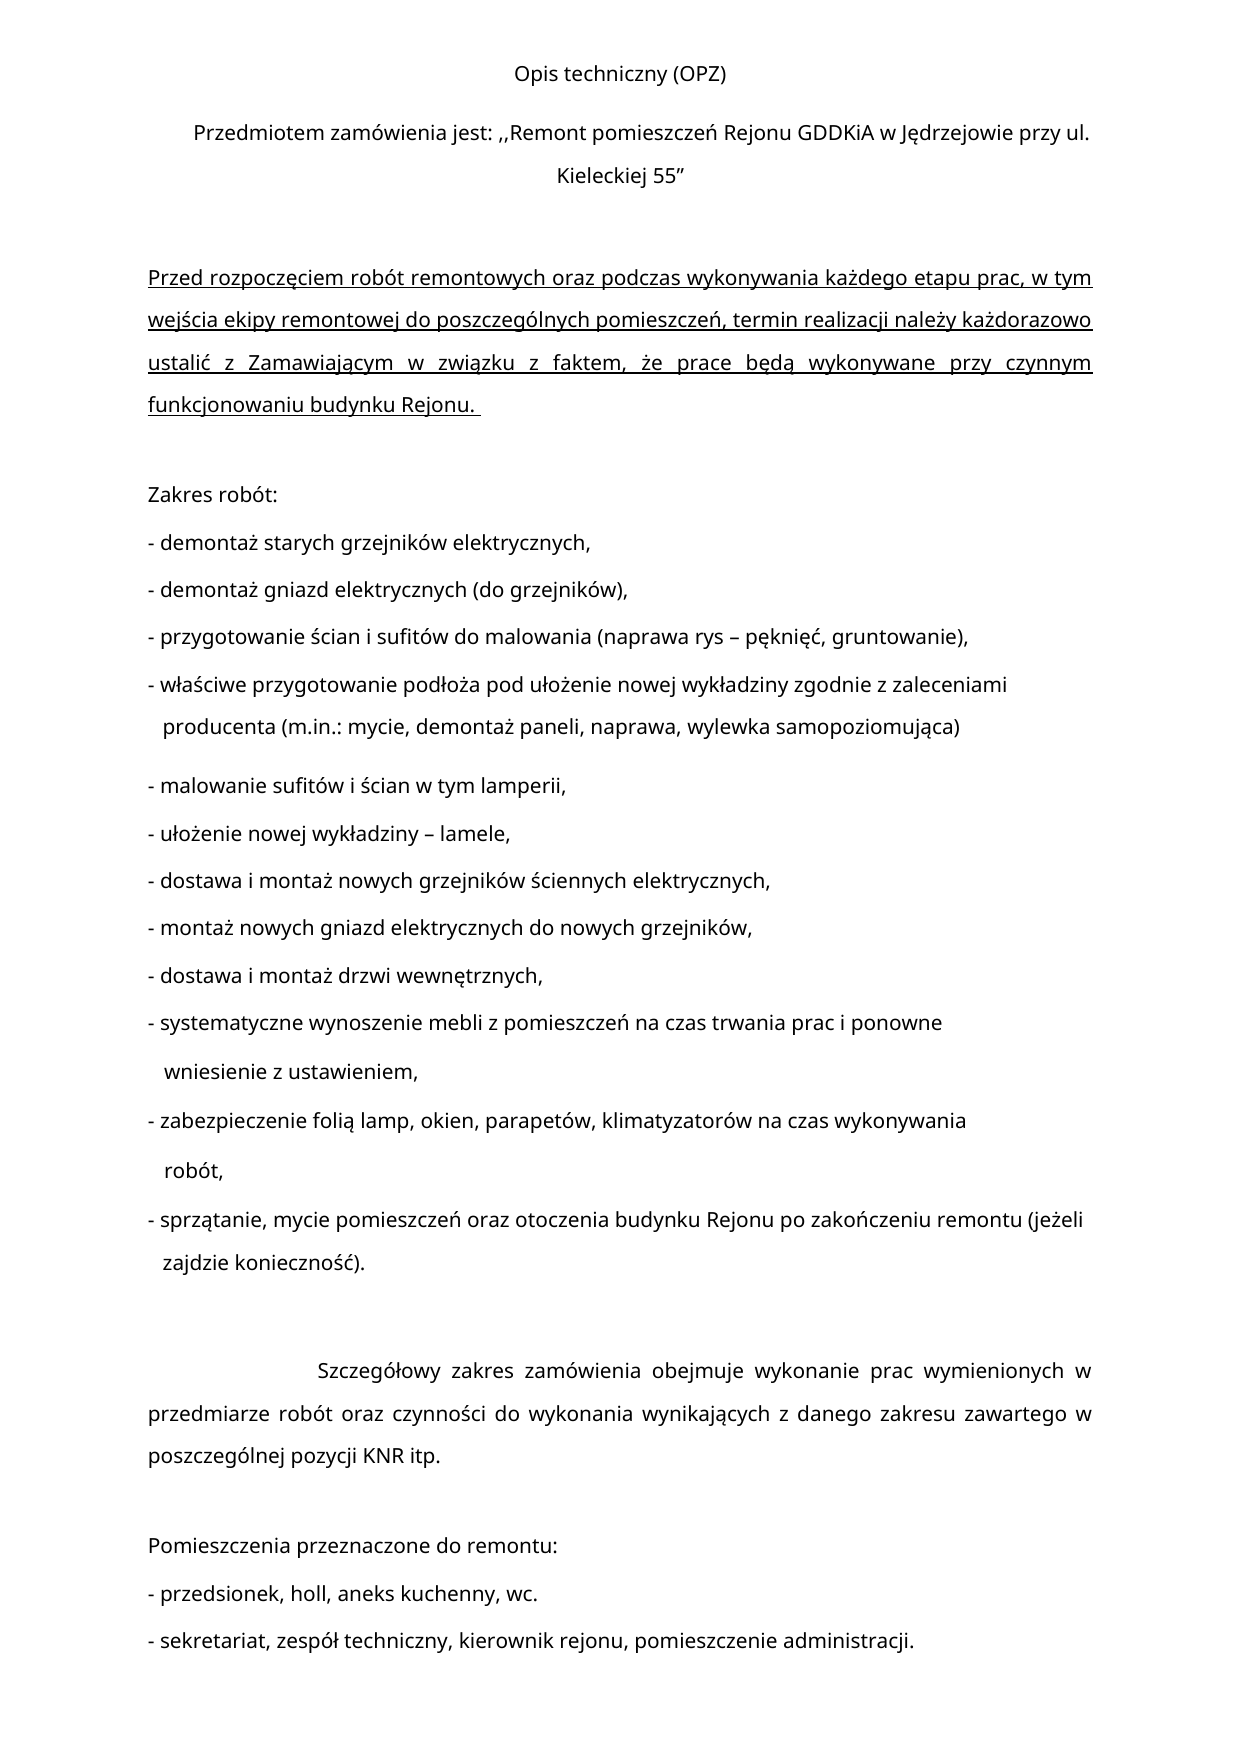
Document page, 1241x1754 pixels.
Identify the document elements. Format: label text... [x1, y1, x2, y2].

text Przed rozpoczęciem robót remontowych oraz podczas wykonywania każdego etapu prac, w tym wejścia ekipy remontowej do poszczególnych pomieszczeń, termin realizacji należy każdorazowo ustalić z Zamawiającym w związku z faktem, że prace będą wykonywane przy czynnym funkcjonowaniu budynku Rejonu. [148, 263, 1093, 287]
text - dostawa i montaż drzwi wewnętrznych, [148, 961, 1093, 989]
text - sprzątanie, mycie pomieszczeń oraz otoczenia budynku Rejonu po zakończeniu remontu (jeżeli zajdzie konieczność). [148, 1205, 1093, 1276]
text wniesienie z ustawieniem, [148, 1057, 1093, 1086]
text Pomieszczenia przeznaczone do remontu: [148, 1531, 1093, 1560]
text - właściwe przygotowanie podłoża pod ułożenie nowej wykładziny zgodnie z zaleceniami producenta (m.in.: mycie, demontaż paneli, naprawa, wylewka samopoziomująca) [148, 670, 1093, 741]
text Zakres robót: [148, 481, 1093, 509]
text - demontaż starych grzejników elektrycznych, [148, 528, 1093, 556]
text robót, [148, 1156, 1093, 1184]
text - przygotowanie ścian i sufitów do malowania (naprawa rys – pęknięć, gruntowanie), [148, 622, 1093, 651]
text Przedmiotem zamówienia jest: ,,Remont pomieszczeń Rejonu GDDKiA w Jędrzejowie przy ul. Kieleckiej 55” [148, 118, 1093, 189]
text - montaż nowych gniazd elektrycznych do nowych grzejników, [148, 913, 1093, 942]
text - zabezpieczenie folią lamp, okien, parapetów, klimatyzatorów na czas wykonywania [148, 1107, 1093, 1135]
text - systematyczne wynoszenie mebli z pomieszczeń na czas trwania prac i ponowne [148, 1008, 1093, 1036]
text - demontaż gniazd elektrycznych (do grzejników), [148, 575, 1093, 603]
text Przed rozpoczęciem robót remontowych oraz podczas wykonywania każdego etapu prac, w tym wejścia ekipy remontowej do poszczególnych pomieszczeń, termin realizacji należy każdorazowo ustalić z Zamawiającym w związku z faktem, że prace będą wykonywane przy czynnym funkcjonowaniu budynku Rejonu. [148, 288, 1093, 329]
text Szczegółowy zakres zamówienia obejmuje wykonanie prac wymienionych w przedmiarze robót oraz czynności do wykonania wynikających z danego zakresu zawartego w poszczególnej pozycji KNR itp. [148, 1356, 1093, 1470]
text Opis techniczny (OPZ) [148, 59, 1093, 87]
text Przed rozpoczęciem robót remontowych oraz podczas wykonywania każdego etapu prac, w tym wejścia ekipy remontowej do poszczególnych pomieszczeń, termin realizacji należy każdorazowo ustalić z Zamawiającym w związku z faktem, że prace będą wykonywane przy czynnym funkcjonowaniu budynku Rejonu. [148, 331, 1093, 372]
text - przedsionek, holl, aneks kuchenny, wc. [148, 1579, 1093, 1607]
text - ułożenie nowej wykładziny – lamele, [148, 819, 1093, 847]
text - dostawa i montaż nowych grzejników ściennych elektrycznych, [148, 866, 1093, 894]
text - malowanie sufitów i ścian w tym lamperii, [148, 772, 1093, 800]
text Przed rozpoczęciem robót remontowych oraz podczas wykonywania każdego etapu prac, w tym wejścia ekipy remontowej do poszczególnych pomieszczeń, termin realizacji należy każdorazowo ustalić z Zamawiającym w związku z faktem, że prace będą wykonywane przy czynnym funkcjonowaniu budynku Rejonu. [148, 374, 1093, 419]
text - sekretariat, zespół techniczny, kierownik rejonu, pomieszczenie administracji. [148, 1626, 1093, 1654]
